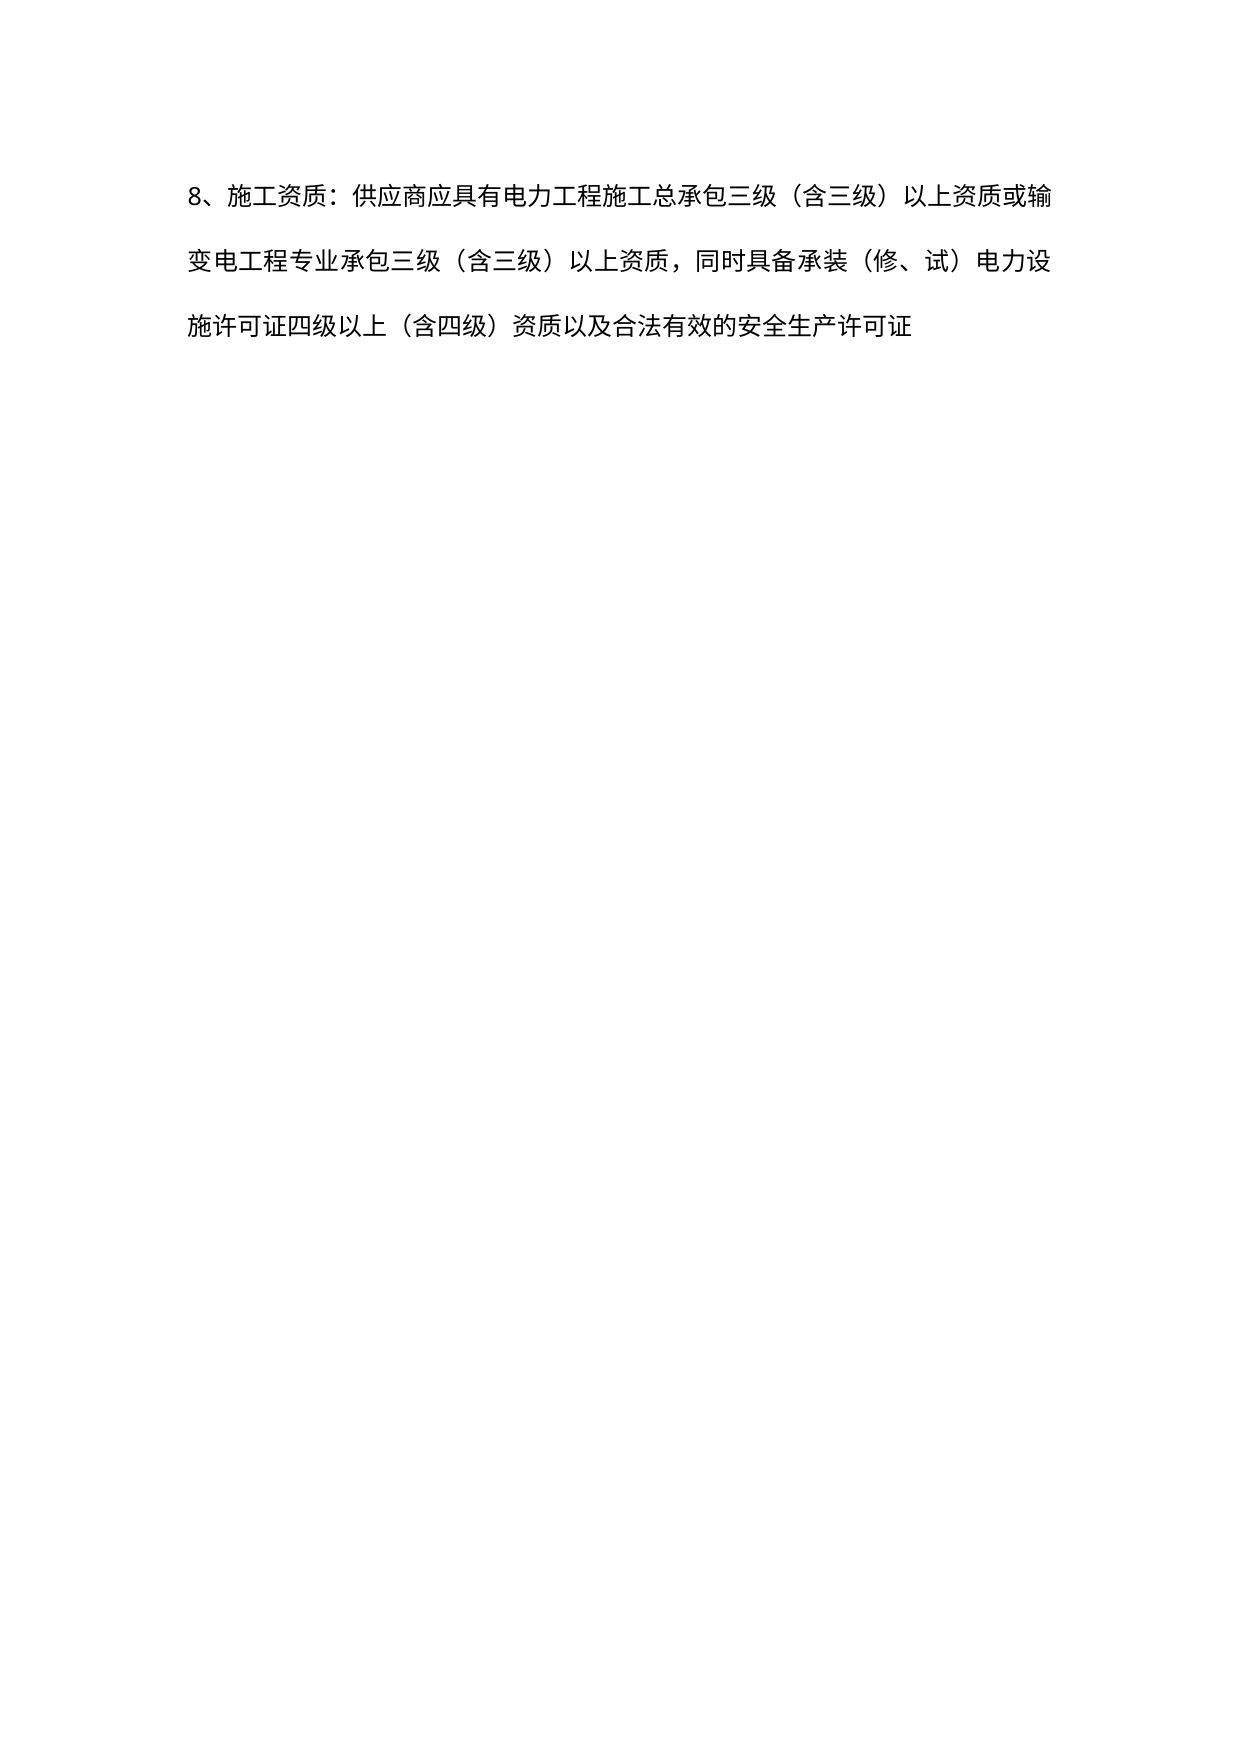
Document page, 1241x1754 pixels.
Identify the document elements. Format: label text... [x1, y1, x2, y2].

text 8、施工资质：供应商应具有电力工程施工总承包三级（含三级）以上资质或输变电工程专业承包三级（含三级）以上资质，同时具备承装（修、试）电力设施许可证四级以上（含四级）资质以及合法有效的安全生产许可证 [187, 162, 1053, 357]
